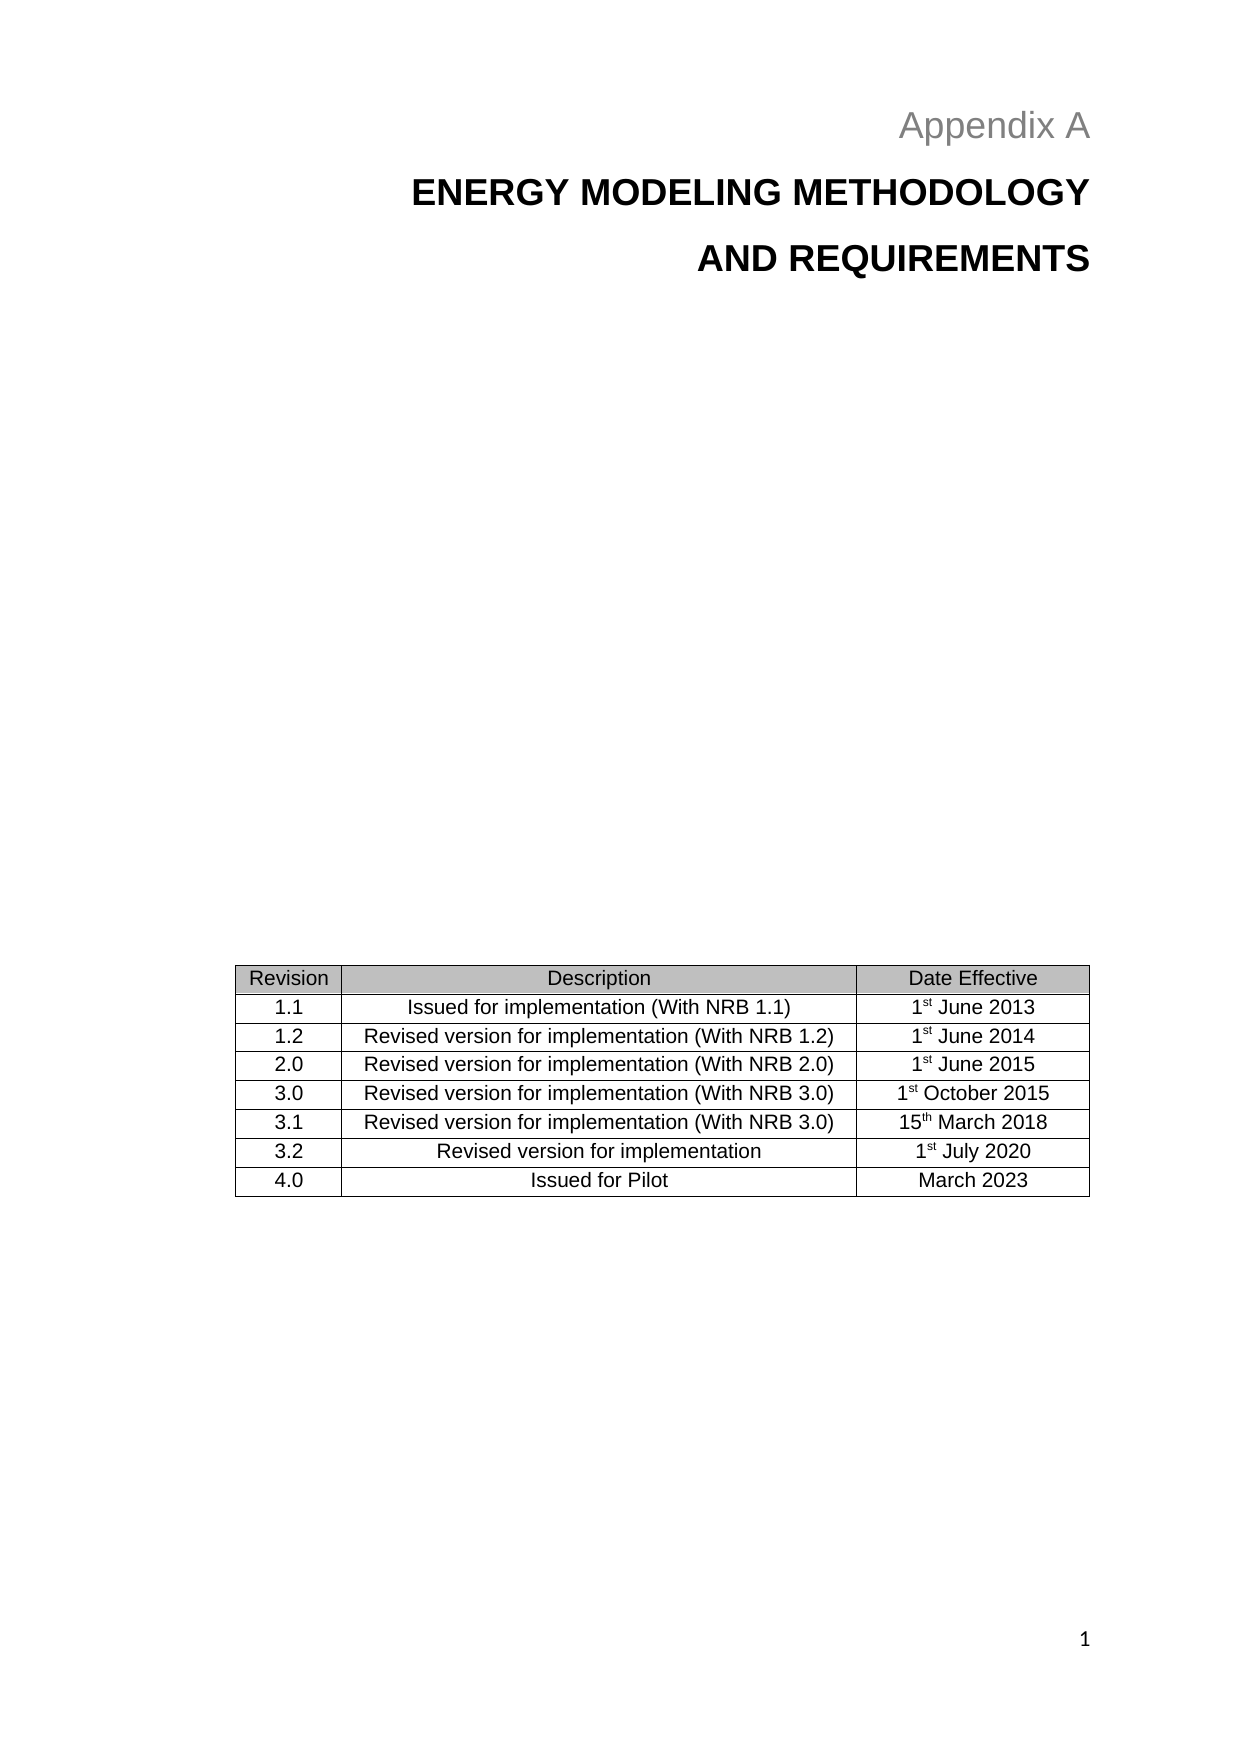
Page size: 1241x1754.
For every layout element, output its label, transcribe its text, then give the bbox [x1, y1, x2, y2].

table_cell Revised version for implementation (With NRB 3.0) [342, 1081, 856, 1109]
table_cell 3.0 [236, 1081, 341, 1109]
text ENERGY MODELING METHODOLOGY [150, 170, 1090, 213]
table_cell 15th March 2018 [857, 1110, 1089, 1138]
text AND REQUIREMENTS [150, 236, 1090, 279]
table_cell 4.0 [236, 1168, 341, 1196]
table_cell 1st June 2015 [857, 1052, 1089, 1080]
table_header Description [342, 966, 856, 993]
table_cell 1st July 2020 [857, 1139, 1089, 1167]
table_cell Revised version for implementation (With NRB 2.0) [342, 1052, 856, 1080]
table_cell Revised version for implementation (With NRB 1.2) [342, 1024, 856, 1051]
table_cell 1.1 [236, 995, 341, 1022]
table_cell 3.2 [236, 1139, 341, 1167]
table_header Revision [236, 966, 341, 993]
table_cell March 2023 [857, 1168, 1089, 1196]
table_cell Issued for implementation (With NRB 1.1) [342, 995, 856, 1022]
table_cell Revised version for implementation [342, 1139, 856, 1167]
table_header Date Effective [857, 966, 1089, 993]
table_cell Issued for Pilot [342, 1168, 856, 1196]
table_cell Revised version for implementation (With NRB 3.0) [342, 1110, 856, 1138]
table_cell 1st June 2013 [857, 995, 1089, 1022]
text Appendix A [150, 103, 1090, 147]
table_cell 3.1 [236, 1110, 341, 1138]
table_cell 1st October 2015 [857, 1081, 1089, 1109]
table_cell 2.0 [236, 1052, 341, 1080]
table_cell 1st June 2014 [857, 1024, 1089, 1051]
table_cell 1.2 [236, 1024, 341, 1051]
